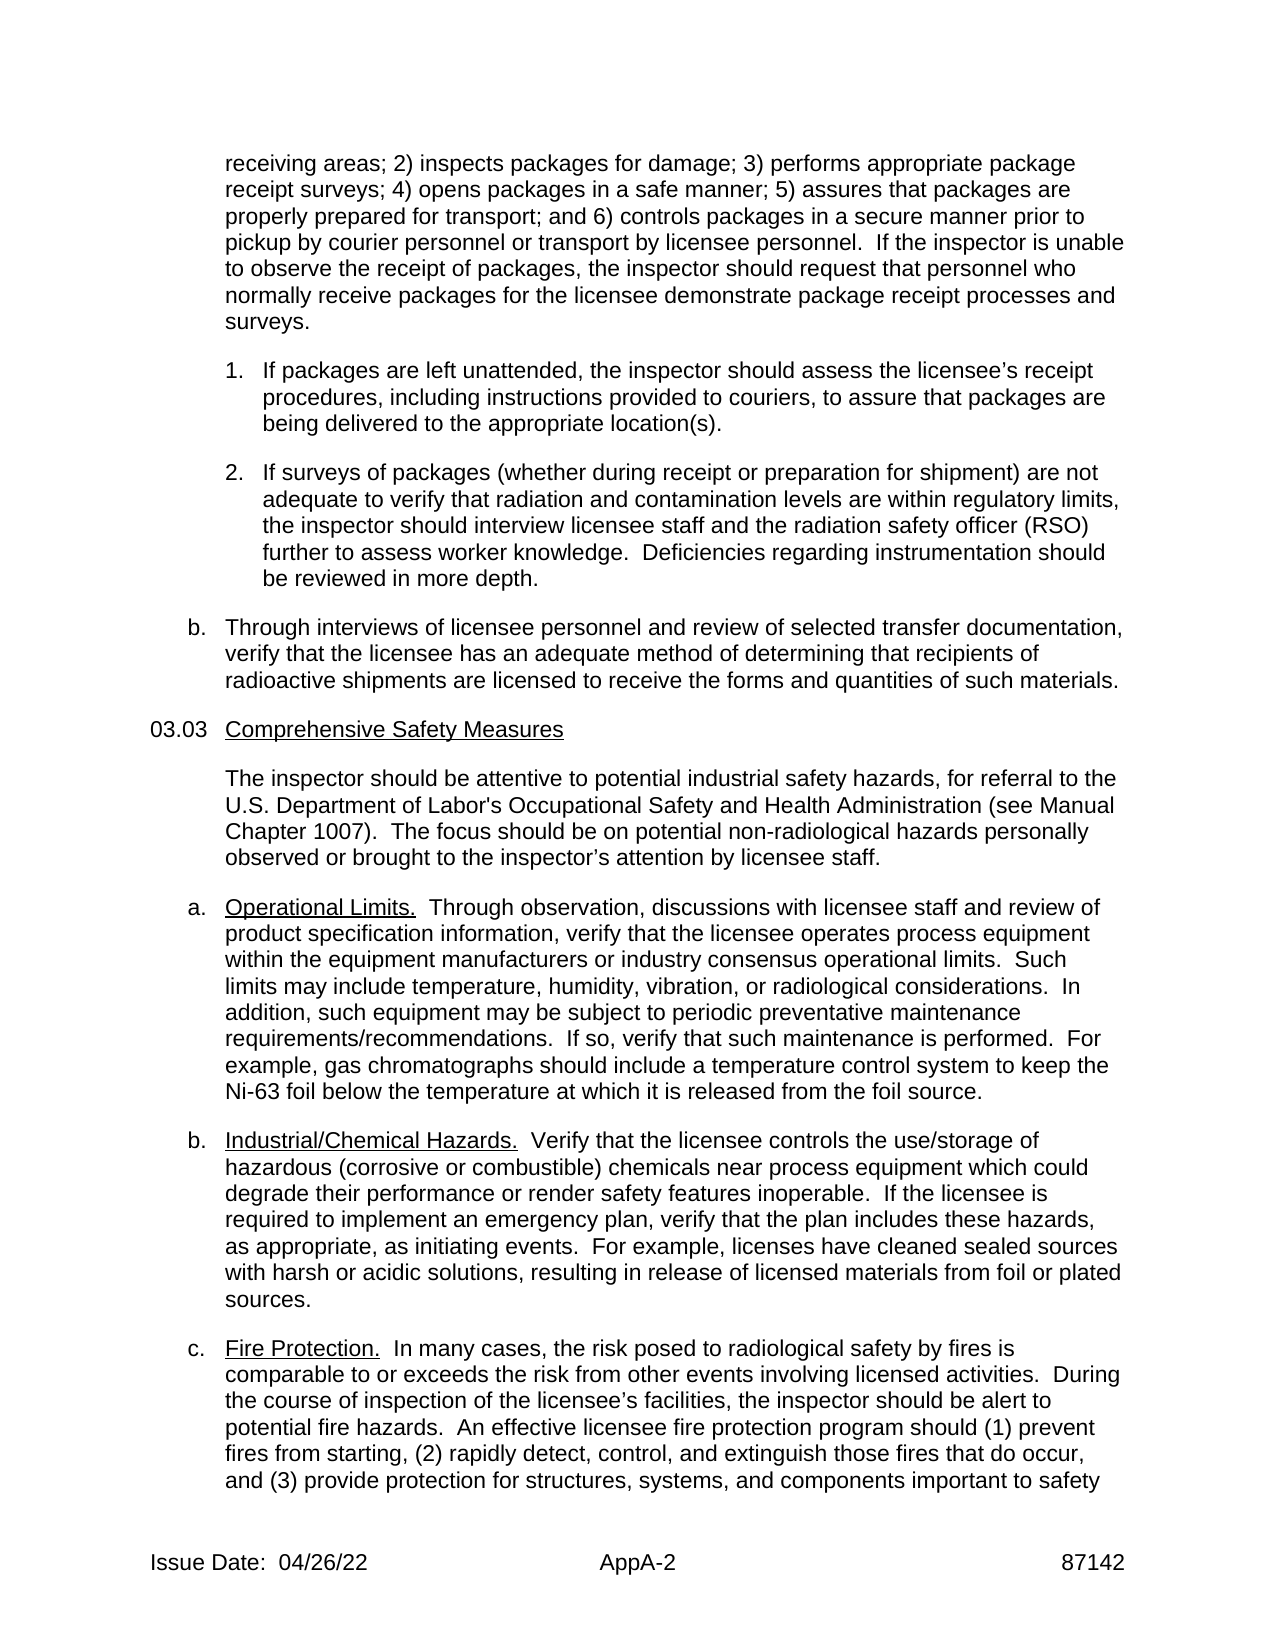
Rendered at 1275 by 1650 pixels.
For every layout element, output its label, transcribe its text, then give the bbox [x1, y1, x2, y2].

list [187, 1335, 1125, 1493]
list If surveys of packages (whether during receipt or preparation for shipment) are not adequate to verify that radiation and contamination levels are within regulatory limits, the inspector should interview licensee staff and the radiation safety officer (RSO) further to assess worker knowledge. Deficiencies regarding instrumentation should be reviewed in more depth. [225, 459, 1125, 591]
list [187, 150, 1125, 334]
subtitle 03.03 Comprehensive Safety Measures [150, 716, 1125, 742]
list Operational Limits. Through observation, discussions with licensee staff and review of product specification information, verify that the licensee operates process equipment within the equipment manufacturers or industry consensus operational limits. Such limits may include temperature, humidity, vibration, or radiological considerations. In addition, such equipment may be subject to periodic preventative maintenance requirements/recommendations. If so, verify that such maintenance is performed. For example, gas chromatographs should include a temperature control system to keep the Ni-63 foil below the temperature at which it is released from the foil source. [187, 894, 1125, 1104]
list Industrial/Chemical Hazards. Verify that the licensee controls the use/storage of hazardous (corrosive or combustible) chemicals near process equipment which could degrade their performance or render safety features inoperable. If the licensee is required to implement an emergency plan, verify that the plan includes these hazards, as appropriate, as initiating events. For example, licenses have cleaned sealed sources with harsh or acidic solutions, resulting in release of licensed materials from foil or plated sources. [187, 1127, 1125, 1312]
text The inspector should be attentive to potential industrial safety hazards, for referral to the U.S. Department of Labor's Occupational Safety and Health Administration (see Manual Chapter 1007). The focus should be on potential non-radiological hazards personally observed or brought to the inspector’s attention by licensee staff. [225, 765, 1125, 871]
list If packages are left unattended, the inspector should assess the licensee’s receipt procedures, including instructions provided to couriers, to assure that packages are being delivered to the appropriate location(s). [225, 357, 1125, 436]
list Through interviews of licensee personnel and review of selected transfer documentation, verify that the licensee has an adequate method of determining that recipients of radioactive shipments are licensed to receive the forms and quantities of such materials. [187, 614, 1125, 693]
